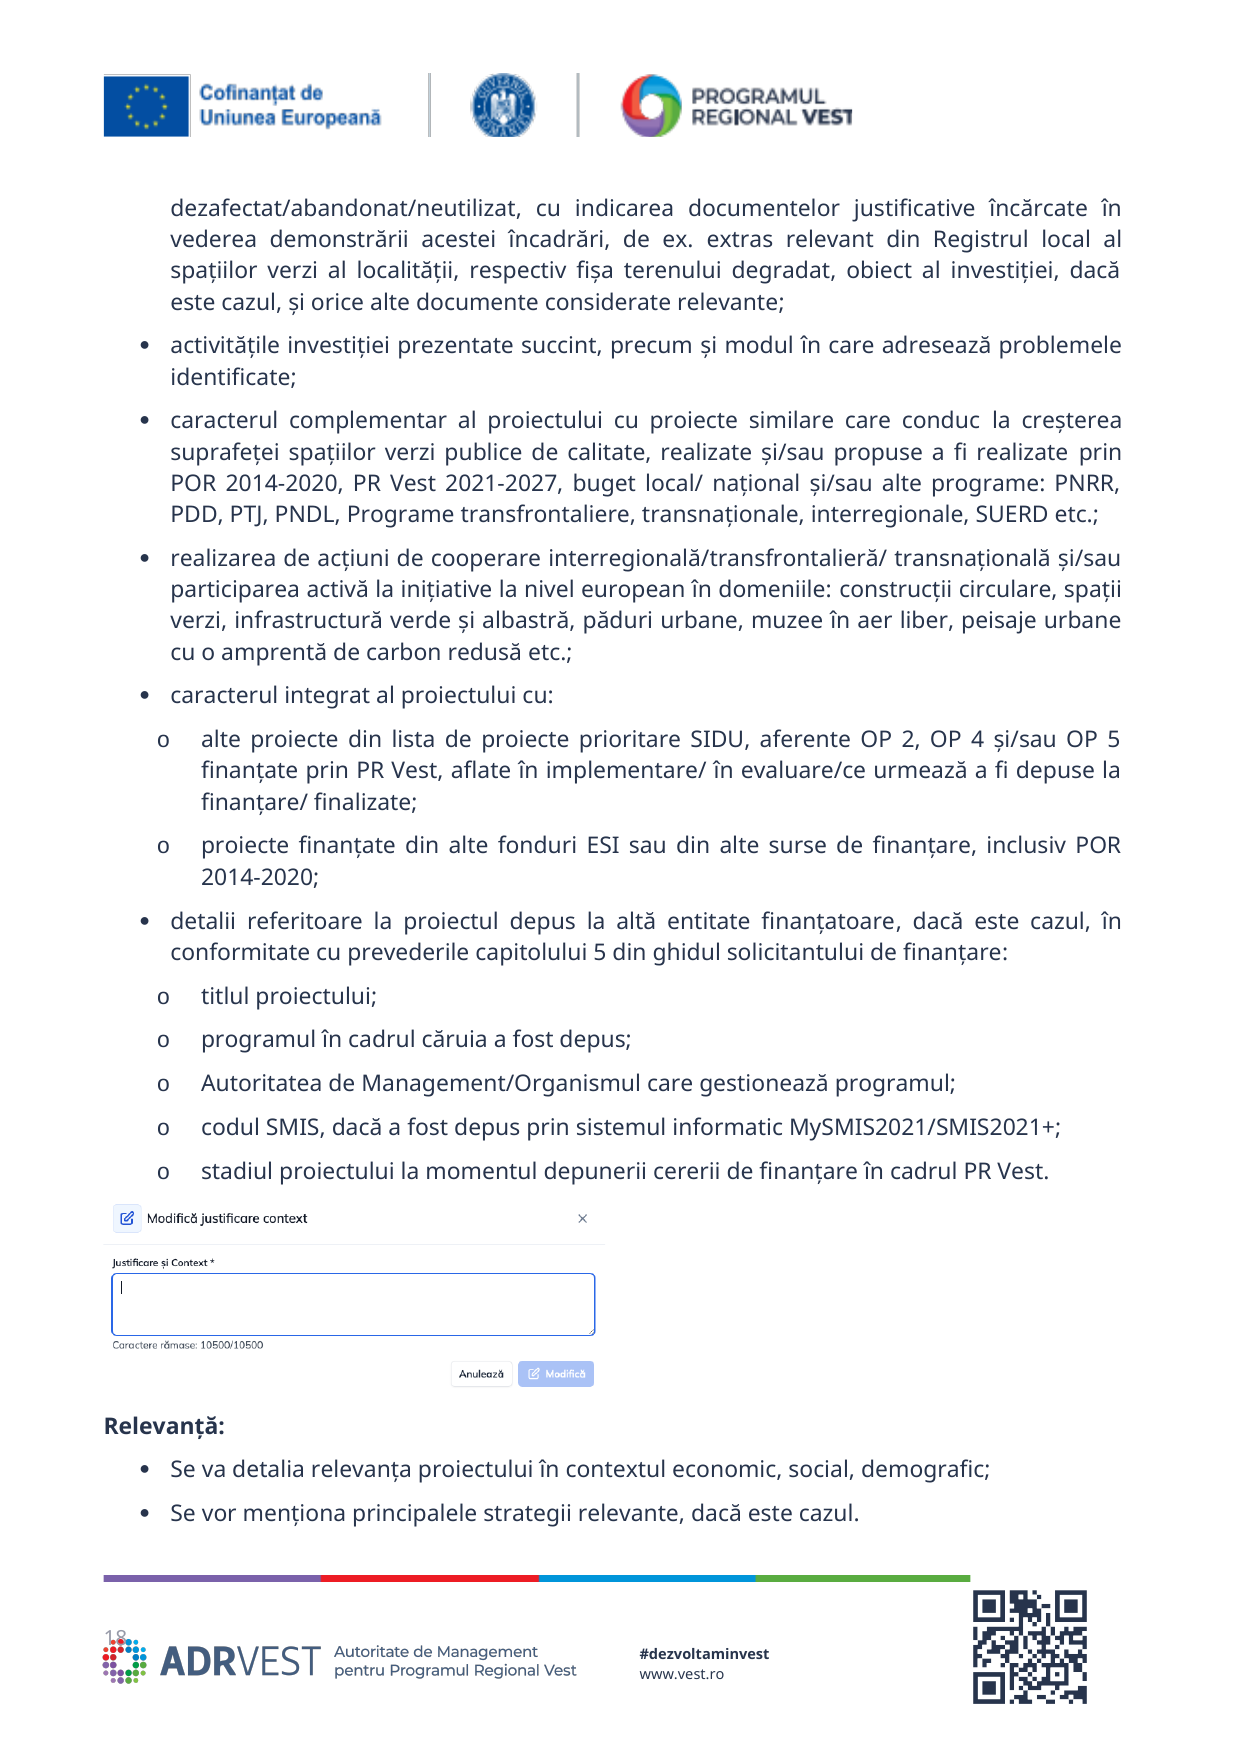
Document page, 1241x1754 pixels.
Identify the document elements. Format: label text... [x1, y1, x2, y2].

list caracterul complementar al proiectului cu proiecte similare care conduc la creșterea suprafeței spațiilor verzi publice de calitate, realizate și/sau propuse a fi realizate prin POR 2014-2020, PR Vest 2021-2027, buget local/ național și/sau alte programe: PNRR, PDD, PTJ, PNDL, Programe transfrontaliere, transnaționale, interregionale, SUERD etc.; [141, 404, 1122, 529]
list Se vor menționa principalele strategii relevante, dacă este cazul. [141, 1497, 1122, 1528]
list alte proiecte din lista de proiecte prioritare SIDU, aferente OP 2, OP 4 și/sau OP 5 finanțate prin PR Vest, aflate în implementare/ în evaluare/ce urmează a fi depuse la finanţare/ finalizate; [156, 723, 1122, 817]
text Relevanță: [103, 1410, 1122, 1441]
list activitățile investiției prezentate succint, precum și modul în care adresează problemele identificate; [141, 329, 1122, 392]
list stadiul proiectului la momentul depunerii cererii de finanțare în cadrul PR Vest. [156, 1155, 1122, 1186]
list realizarea de acțiuni de cooperare interregională/transfrontalieră/ transnațională și/sau participarea activă la inițiative la nivel european în domeniile: construcții circulare, spații verzi, infrastructură verde și albastră, păduri urbane, muzee în aer liber, peisaje urbane cu o amprentă de carbon redusă etc.; [141, 542, 1122, 667]
picture [964, 1581, 1096, 1713]
list programul în cadrul căruia a fost depus; [156, 1023, 1122, 1055]
picture [103, 1198, 606, 1398]
list detalii referitoare la proiectul depus la altă entitate finanțatoare, dacă este cazul, în conformitate cu prevederile capitolului 5 din ghidul solicitantului de finanțare: [141, 904, 1122, 967]
list Se va detalia relevanța proiectului în contextul economic, social, demografic; [141, 1453, 1122, 1485]
list titlul proiectului; [156, 979, 1122, 1011]
list caracterul integrat al proiectului cu: [141, 679, 1122, 711]
list Autoritatea de Management/Organismul care gestionează programul; [156, 1067, 1122, 1099]
list proiecte finanțate din alte fonduri ESI sau din alte surse de finanțare, inclusiv POR 2014-2020; [156, 829, 1122, 892]
picture [93, 1636, 582, 1687]
list codul SMIS, dacă a fost depus prin sistemul informatic MySMIS2021/SMIS2021+; [156, 1111, 1122, 1142]
